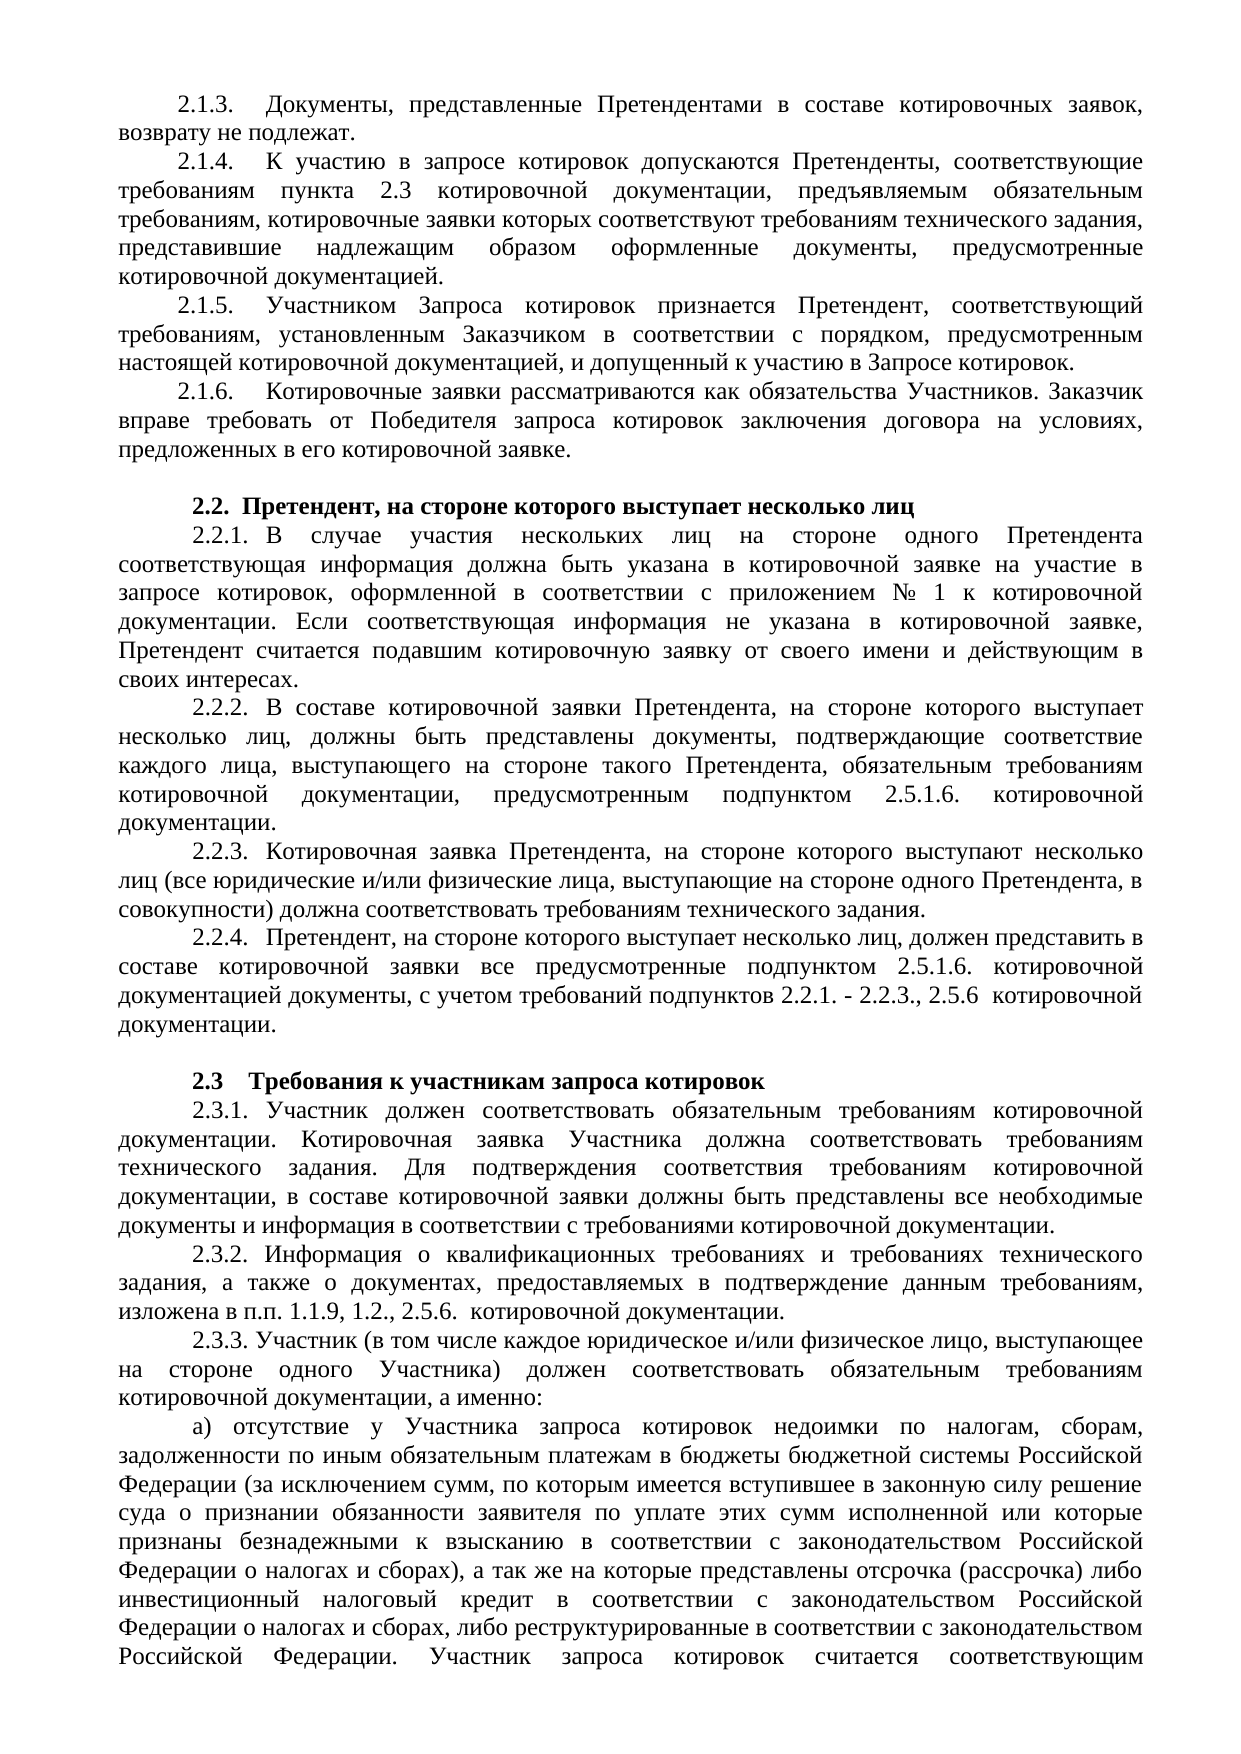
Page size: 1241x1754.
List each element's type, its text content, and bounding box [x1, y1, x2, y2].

list Претендент, на стороне которого выступает несколько лиц, должен представить в составе котировочной заявки все предусмотренные подпунктом 2.5.1.6. котировочной документацией документы, с учетом требований подпунктов 2.2.1. - 2.2.3., 2.5.6 котировочной документации. [118, 922, 1144, 1037]
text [118, 1411, 1144, 1670]
subtitle 2.2. Претендент, на стороне которого выступает несколько лиц [118, 491, 1144, 520]
subtitle 2.3 Требования к участникам запроса котировок [192, 1066, 1144, 1095]
list Котировочная заявка Претендента, на стороне которого выступают несколько лиц (все юридические и/или физические лица, выступающие на стороне одного Претендента, в совокупности) должна соответствовать требованиям технического задания. [118, 836, 1144, 922]
list К участию в запросе котировок допускаются Претенденты, соответствующие требованиям пункта 2.3 котировочной документации, предъявляемым обязательным требованиям, котировочные заявки которых соответствуют требованиям технического задания, представившие надлежащим образом оформленные документы, предусмотренные котировочной документацией. [118, 146, 1144, 290]
list В составе котировочной заявки Претендента, на стороне которого выступает несколько лиц, должны быть представлены документы, подтверждающие соответствие каждого лица, выступающего на стороне такого Претендента, обязательным требованиям котировочной документации, предусмотренным подпунктом 2.5.1.6. котировочной документации. [118, 692, 1144, 836]
list Участник должен соответствовать обязательным требованиям котировочной документации. Котировочная заявка Участника должна соответствовать требованиям технического задания. Для подтверждения соответствия требованиям котировочной документации, в составе котировочной заявки должны быть представлены все необходимые документы и информация в соответствии с требованиями котировочной документации. [118, 1095, 1144, 1239]
list Участником Запроса котировок признается Претендент, соответствующий требованиям, установленным Заказчиком в соответствии с порядком, предусмотренным настоящей котировочной документацией, и допущенный к участию в Запросе котировок. [118, 290, 1144, 376]
list В случае участия нескольких лиц на стороне одного Претендента соответствующая информация должна быть указана в котировочной заявке на участие в запросе котировок, оформленной в соответствии с приложением № 1 к котировочной документации. Если соответствующая информация не указана в котировочной заявке, Претендент считается подавшим котировочную заявку от своего имени и действующим в своих интересах. [118, 520, 1144, 692]
text 2.3.3. Участник (в том числе каждое юридическое и/или физическое лицо, выступающее на стороне одного Участника) должен соответствовать обязательным требованиям котировочной документации, а именно: [118, 1325, 1144, 1411]
list Документы, представленные Претендентами в составе котировочных заявок, возврату не подлежат. [118, 89, 1144, 146]
list Котировочные заявки рассматриваются как обязательства Участников. Заказчик вправе требовать от Победителя запроса котировок заключения договора на условиях, предложенных в его котировочной заявке. [118, 376, 1144, 462]
text 2.3.2. Информация о квалификационных требованиях и требованиях технического задания, а также о документах, предоставляемых в подтверждение данным требованиям, изложена в п.п. 1.1.9, 1.2., 2.5.6. котировочной документации. [118, 1239, 1144, 1325]
